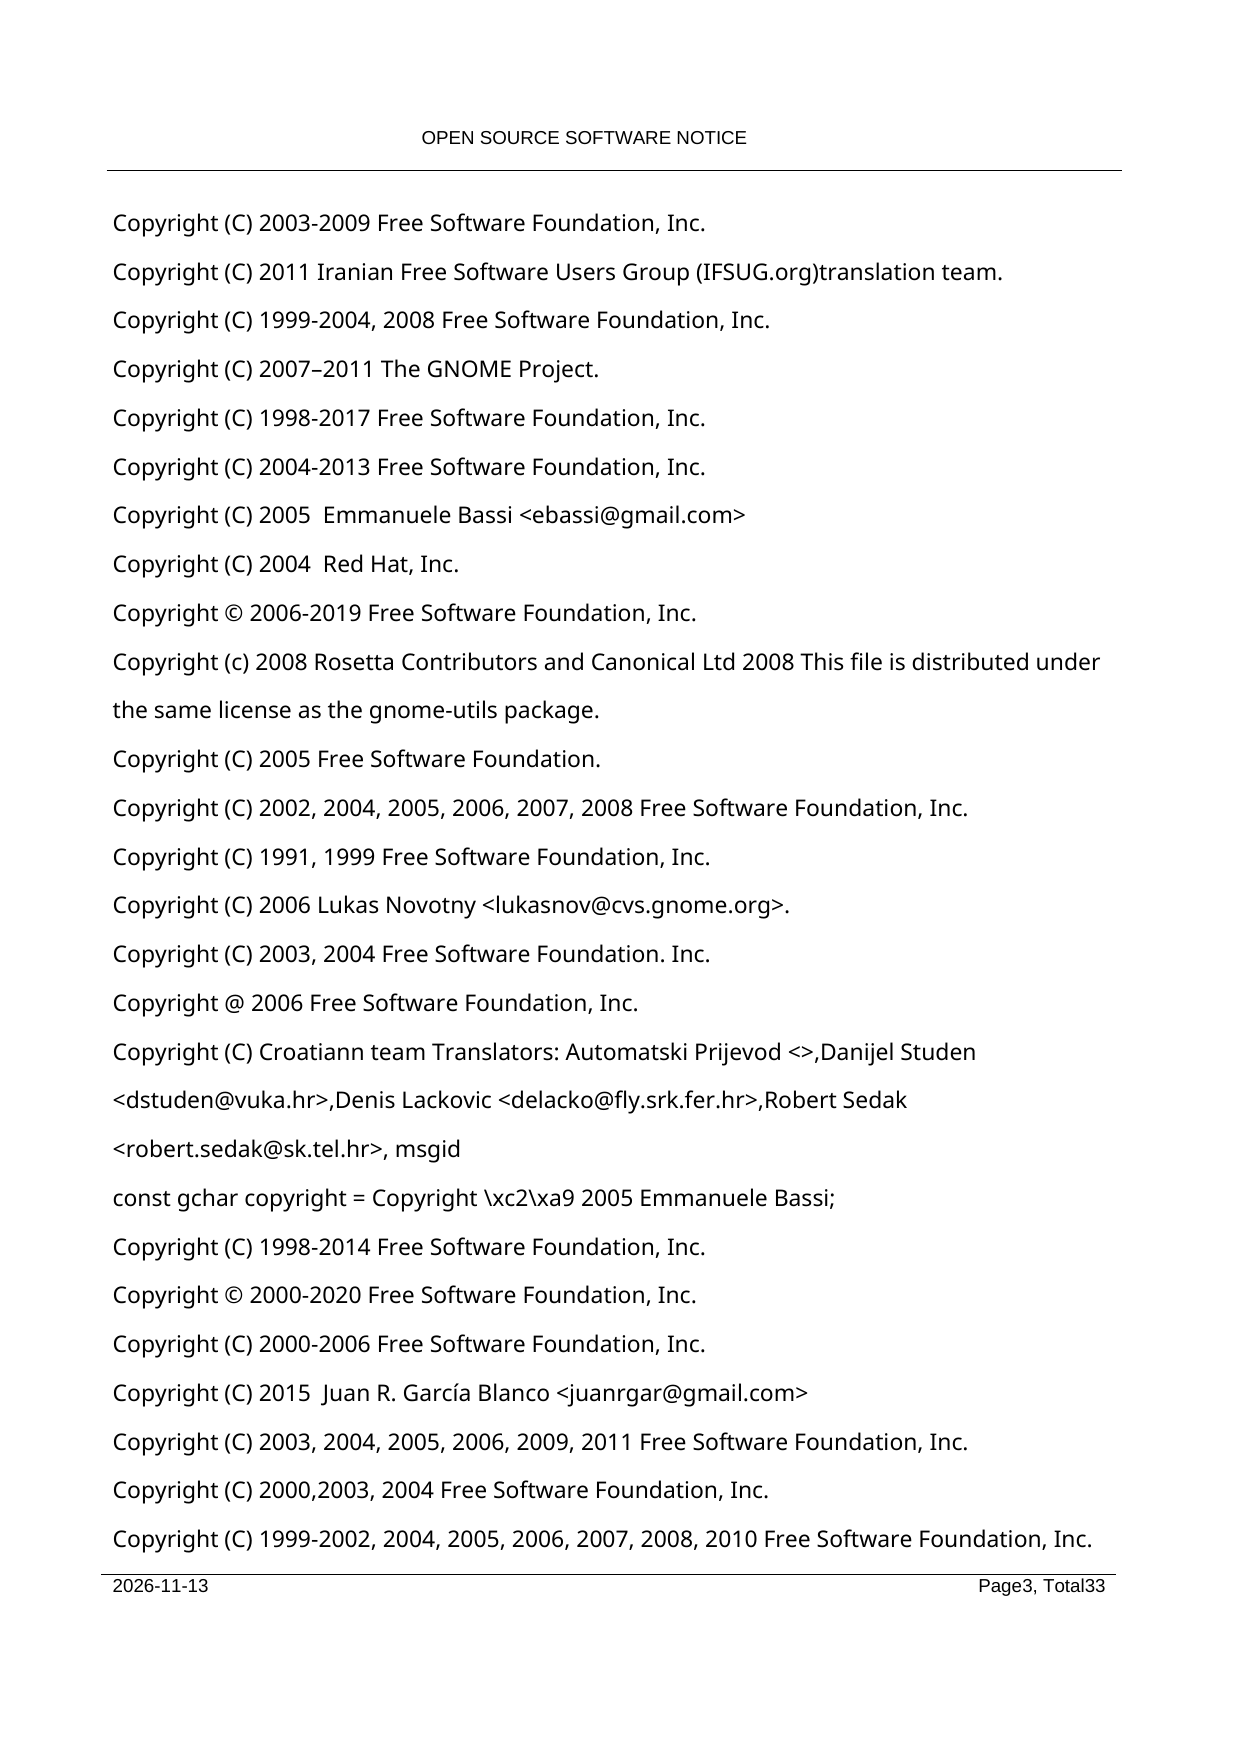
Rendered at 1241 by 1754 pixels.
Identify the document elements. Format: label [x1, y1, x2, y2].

text [112, 206, 1128, 1555]
